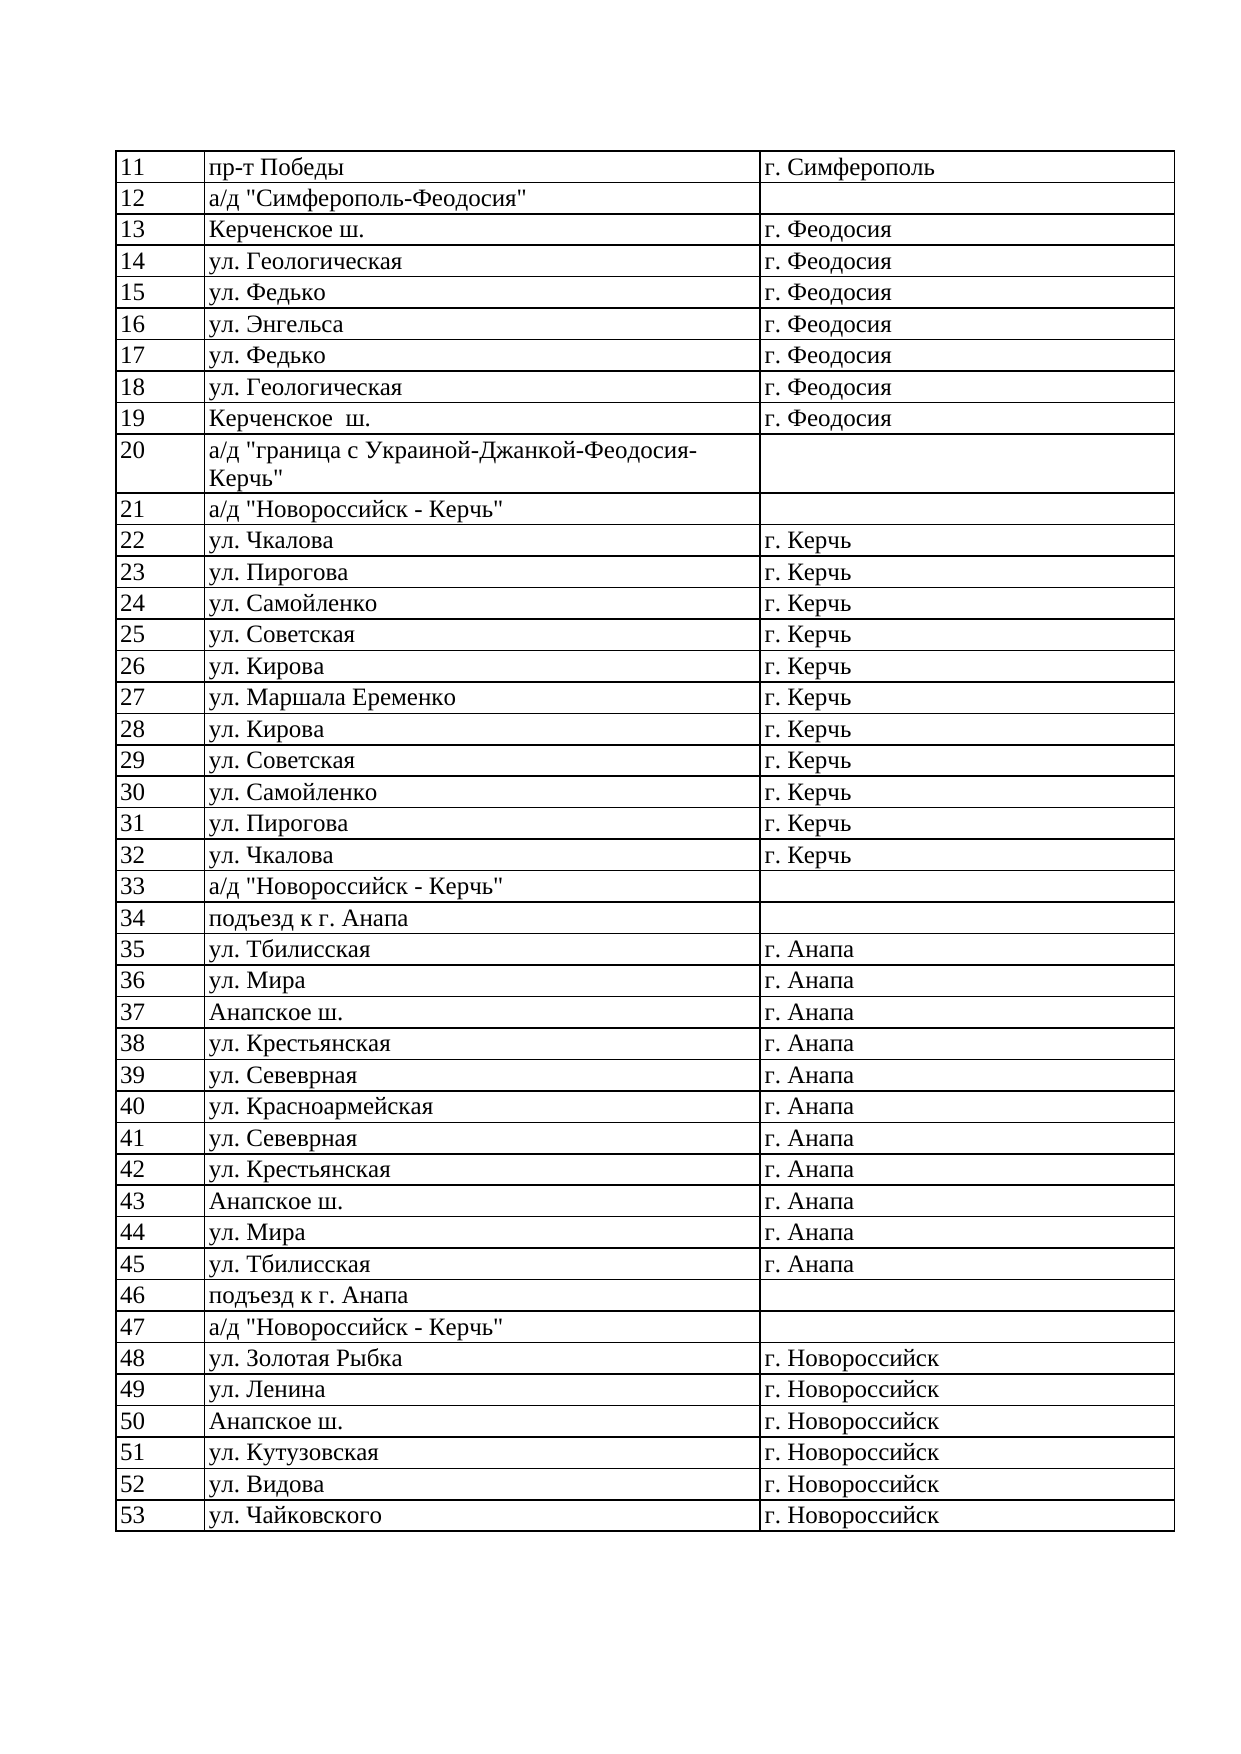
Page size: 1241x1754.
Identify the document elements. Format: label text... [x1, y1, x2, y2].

table_cell г. Анапа [761, 966, 1174, 996]
table_cell ул. Красноармейская [205, 1092, 759, 1121]
table_cell ул. Самойленко [205, 588, 759, 618]
table_cell 18 [117, 372, 204, 402]
table_cell 25 [117, 620, 204, 649]
table_cell 11 [117, 152, 204, 181]
table_cell ул. Геологическая [205, 372, 759, 402]
table_cell 45 [117, 1249, 204, 1279]
table_cell г. Анапа [761, 1092, 1174, 1121]
table_cell ул. Чкалова [205, 525, 759, 555]
table_cell подъезд к г. Анапа [205, 1280, 759, 1310]
table_cell г. Анапа [761, 1029, 1174, 1058]
table_cell ул. Тбилисская [205, 934, 759, 964]
table_cell 49 [117, 1375, 204, 1404]
table_cell а/д "Новороссийск - Керчь" [205, 494, 759, 524]
table_cell ул. Маршала Еременко [205, 683, 759, 712]
table_cell а/д "Новороссийск - Керчь" [205, 871, 759, 901]
table_cell ул. Советская [205, 746, 759, 775]
table_cell [761, 183, 1174, 213]
table_cell г. Новороссийск [761, 1343, 1174, 1373]
table_cell ул. Самойленко [205, 777, 759, 807]
table_cell ул. Чкалова [205, 840, 759, 870]
table_cell 17 [117, 340, 204, 370]
table_cell г. Керчь [761, 714, 1174, 744]
table_cell 24 [117, 588, 204, 618]
table_cell 12 [117, 183, 204, 213]
table_cell 16 [117, 309, 204, 339]
table_cell ул. Кирова [205, 651, 759, 681]
table_cell ул. Тбилисская [205, 1249, 759, 1279]
table_cell Керченское ш. [205, 215, 759, 244]
table_cell [761, 435, 1174, 492]
table_cell 39 [117, 1060, 204, 1090]
table_cell г. Новороссийск [761, 1469, 1174, 1499]
table_cell 43 [117, 1186, 204, 1216]
table_cell ул. Советская [205, 620, 759, 649]
table_cell г. Феодосия [761, 246, 1174, 276]
table_cell [761, 1280, 1174, 1310]
table_cell г. Керчь [761, 777, 1174, 807]
table_cell 19 [117, 403, 204, 433]
table_cell [761, 871, 1174, 901]
table_cell г. Керчь [761, 620, 1174, 649]
table_cell ул. Кирова [205, 714, 759, 744]
table_cell ул. Пирогова [205, 808, 759, 838]
table_cell 52 [117, 1469, 204, 1499]
table_cell а/д "граница с Украиной-Джанкой-Феодосия-Керчь" [205, 435, 759, 492]
table_cell 31 [117, 808, 204, 838]
table_cell 50 [117, 1406, 204, 1436]
table_cell [761, 903, 1174, 933]
table_cell ул. Геологическая [205, 246, 759, 276]
table_cell Анапское ш. [205, 1406, 759, 1436]
table_cell ул. Мира [205, 1217, 759, 1247]
table_cell г. Феодосия [761, 372, 1174, 402]
table_cell ул. Пирогова [205, 557, 759, 587]
table_cell пр-т Победы [205, 152, 759, 181]
table_cell 51 [117, 1438, 204, 1467]
table_cell 48 [117, 1343, 204, 1373]
table_cell 13 [117, 215, 204, 244]
table_cell 34 [117, 903, 204, 933]
table_cell 37 [117, 997, 204, 1027]
table_cell 53 [117, 1501, 204, 1530]
table_cell 20 [117, 435, 204, 492]
table_cell ул. Мира [205, 966, 759, 996]
table_cell Анапское ш. [205, 1186, 759, 1216]
table_cell 22 [117, 525, 204, 555]
table_cell 28 [117, 714, 204, 744]
table_cell 47 [117, 1312, 204, 1342]
table_cell г. Керчь [761, 683, 1174, 712]
table_cell г. Керчь [761, 525, 1174, 555]
table_cell 44 [117, 1217, 204, 1247]
table_cell 42 [117, 1155, 204, 1184]
table_cell г. Феодосия [761, 215, 1174, 244]
table_cell ул. Ленина [205, 1375, 759, 1404]
table_cell г. Анапа [761, 1249, 1174, 1279]
table_cell 15 [117, 277, 204, 307]
table_cell г. Анапа [761, 1060, 1174, 1090]
table_cell 33 [117, 871, 204, 901]
table_cell г. Керчь [761, 588, 1174, 618]
table_cell г. Анапа [761, 934, 1174, 964]
table_cell г. Анапа [761, 1155, 1174, 1184]
table_cell г. Анапа [761, 1217, 1174, 1247]
table_cell г. Керчь [761, 557, 1174, 587]
table_cell 29 [117, 746, 204, 775]
table_cell ул. Видова [205, 1469, 759, 1499]
table_cell 27 [117, 683, 204, 712]
table_cell ул. Золотая Рыбка [205, 1343, 759, 1373]
table_cell г. Новороссийск [761, 1438, 1174, 1467]
table_cell ул. Федько [205, 277, 759, 307]
table_cell г. Керчь [761, 808, 1174, 838]
table_cell г. Новороссийск [761, 1406, 1174, 1436]
table_cell ул. Крестьянская [205, 1155, 759, 1184]
table_cell г. Анапа [761, 1186, 1174, 1216]
table_cell 26 [117, 651, 204, 681]
table_cell г. Керчь [761, 840, 1174, 870]
table_cell г. Феодосия [761, 403, 1174, 433]
table_cell г. Феодосия [761, 340, 1174, 370]
table_cell г. Анапа [761, 1123, 1174, 1153]
table_cell 36 [117, 966, 204, 996]
table_cell 35 [117, 934, 204, 964]
table_cell ул. Крестьянская [205, 1029, 759, 1058]
table_cell г. Новороссийск [761, 1375, 1174, 1404]
table_cell ул. Севеврная [205, 1123, 759, 1153]
table_cell 46 [117, 1280, 204, 1310]
table_cell 21 [117, 494, 204, 524]
table_cell [761, 1312, 1174, 1342]
table_cell г. Керчь [761, 746, 1174, 775]
table_cell 38 [117, 1029, 204, 1058]
table_cell Керченское ш. [205, 403, 759, 433]
table_cell а/д "Новороссийск - Керчь" [205, 1312, 759, 1342]
table_cell г. Керчь [761, 651, 1174, 681]
table_cell г. Новороссийск [761, 1501, 1174, 1530]
table_cell г. Феодосия [761, 277, 1174, 307]
table_cell 41 [117, 1123, 204, 1153]
table_cell а/д "Симферополь-Феодосия" [205, 183, 759, 213]
table_cell 14 [117, 246, 204, 276]
table_cell подъезд к г. Анапа [205, 903, 759, 933]
table_cell 40 [117, 1092, 204, 1121]
table_cell 30 [117, 777, 204, 807]
table_cell Анапское ш. [205, 997, 759, 1027]
table_cell 32 [117, 840, 204, 870]
table_cell г. Симферополь [761, 152, 1174, 181]
table_cell г. Феодосия [761, 309, 1174, 339]
table_cell ул. Федько [205, 340, 759, 370]
table_cell ул. Чайковского [205, 1501, 759, 1530]
table_cell ул. Энгельса [205, 309, 759, 339]
table_cell ул. Севеврная [205, 1060, 759, 1090]
table_cell г. Анапа [761, 997, 1174, 1027]
table_cell [761, 494, 1174, 524]
table_cell 23 [117, 557, 204, 587]
table_cell ул. Кутузовская [205, 1438, 759, 1467]
